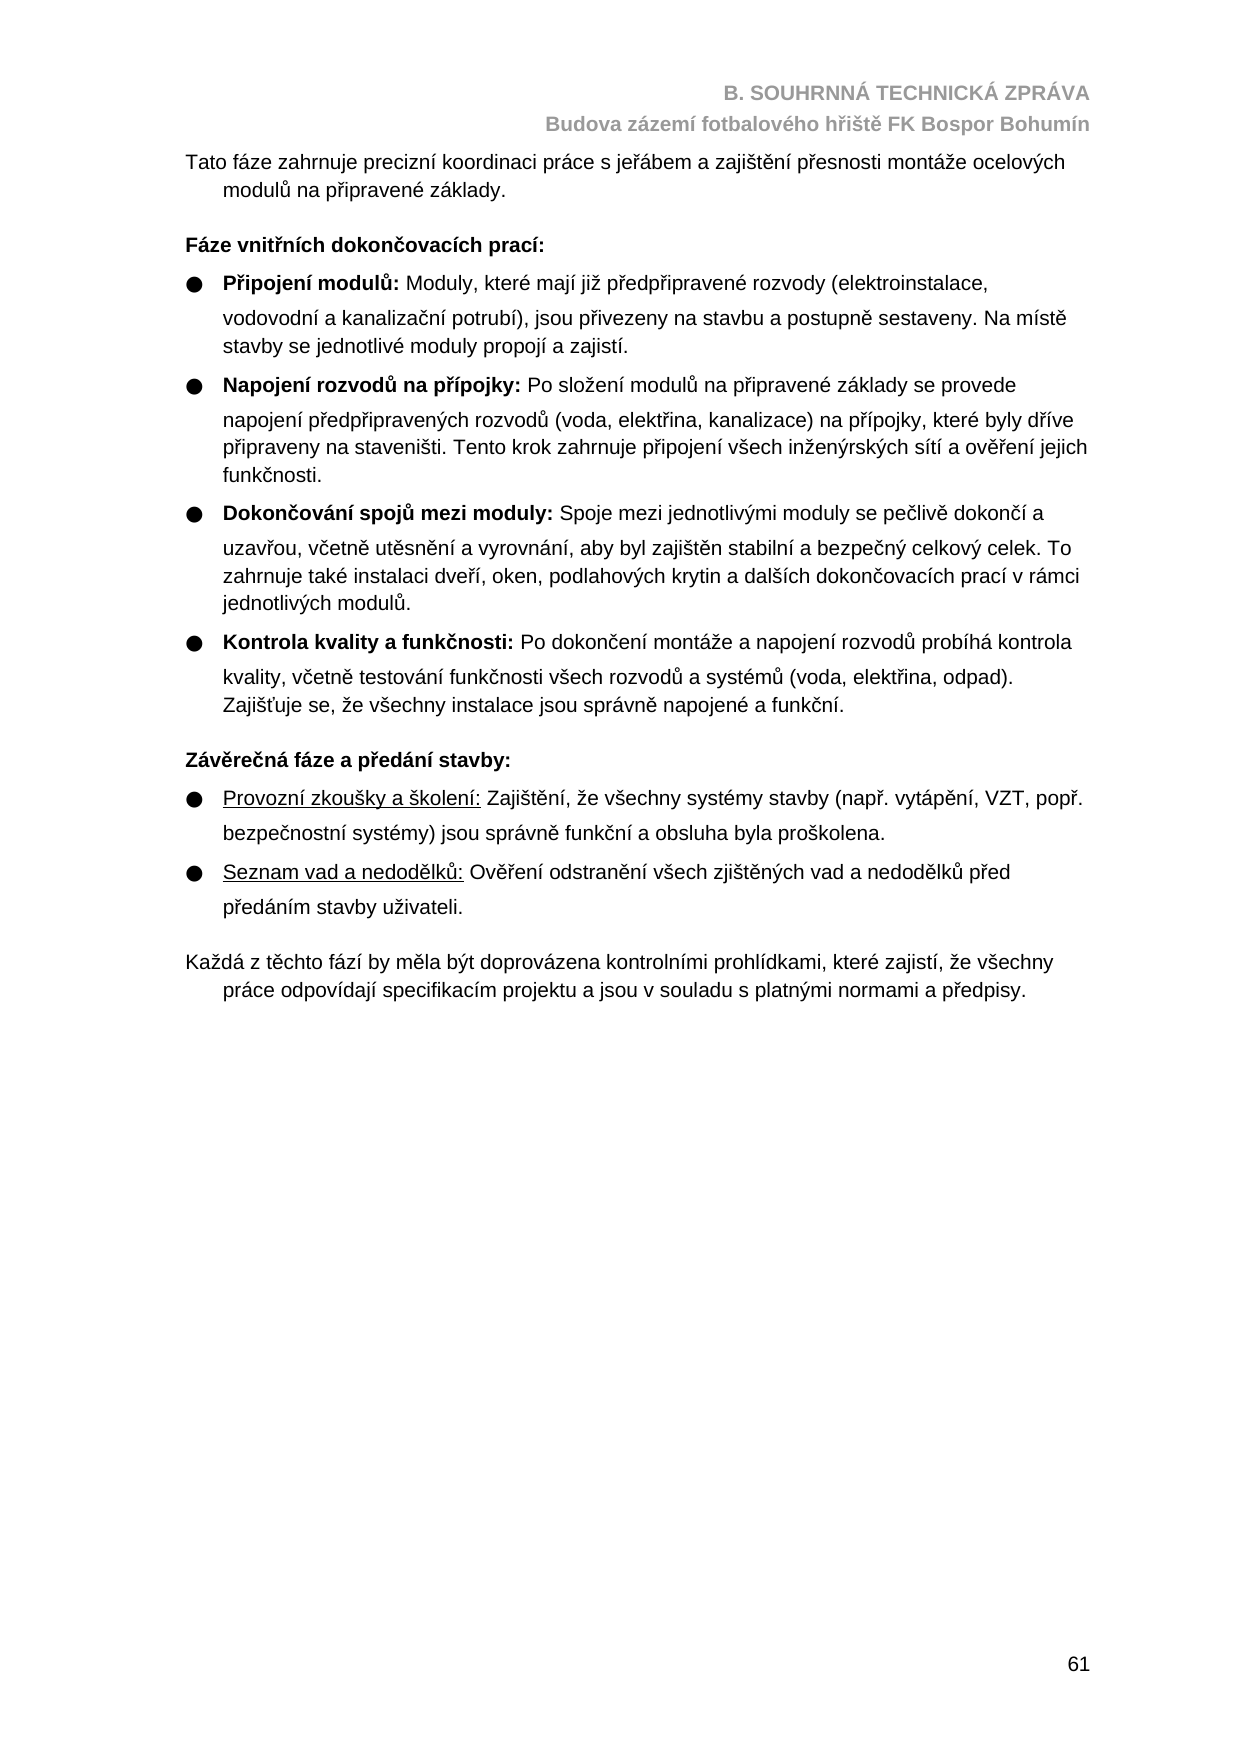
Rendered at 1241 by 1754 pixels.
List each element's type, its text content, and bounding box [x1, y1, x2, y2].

text Závěrečná fáze a předání stavby: [185, 747, 1090, 771]
list Seznam vad a nedodělků: Ověření odstranění všech zjištěných vad a nedodělků před předáním stavby uživateli. [185, 849, 1090, 919]
list Kontrola kvality a funkčnosti: Po dokončení montáže a napojení rozvodů probíhá kontrola kvality, včetně testování funkčnosti všech rozvodů a systémů (voda, elektřina, odpad). Zajišťuje se, že všechny instalace jsou správně napojené a funkční. [185, 619, 1090, 716]
text Tato fáze zahrnuje precizní koordinaci práce s jeřábem a zajištění přesnosti montáže ocelových modulů na připravené základy. [185, 150, 1090, 201]
list Provozní zkoušky a školení: Zajištění, že všechny systémy stavby (např. vytápění, VZT, popř. bezpečnostní systémy) jsou správně funkční a obsluha byla proškolena. [185, 775, 1090, 845]
list Napojení rozvodů na přípojky: Po složení modulů na připravené základy se provede napojení předpřipravených rozvodů (voda, elektřina, kanalizace) na přípojky, které byly dříve připraveny na staveništi. Tento krok zahrnuje připojení všech inženýrských sítí a ověření jejich funkčnosti. [185, 361, 1090, 486]
list Připojení modulů: Moduly, které mají již předpřipravené rozvody (elektroinstalace, vodovodní a kanalizační potrubí), jsou přivezeny na stavbu a postupně sestaveny. Na místě stavby se jednotlivé moduly propojí a zajistí. [185, 260, 1090, 358]
list Dokončování spojů mezi moduly: Spoje mezi jednotlivými moduly se pečlivě dokončí a uzavřou, včetně utěsnění a vyrovnání, aby byl zajištěn stabilní a bezpečný celkový celek. To zahrnuje také instalaci dveří, oken, podlahových krytin a dalších dokončovacích prací v rámci jednotlivých modulů. [185, 490, 1090, 615]
text Každá z těchto fází by měla být doprovázena kontrolními prohlídkami, které zajistí, že všechny práce odpovídají specifikacím projektu a jsou v souladu s platnými normami a předpisy. [185, 950, 1090, 1001]
text Fáze vnitřních dokončovacích prací: [185, 232, 1090, 256]
